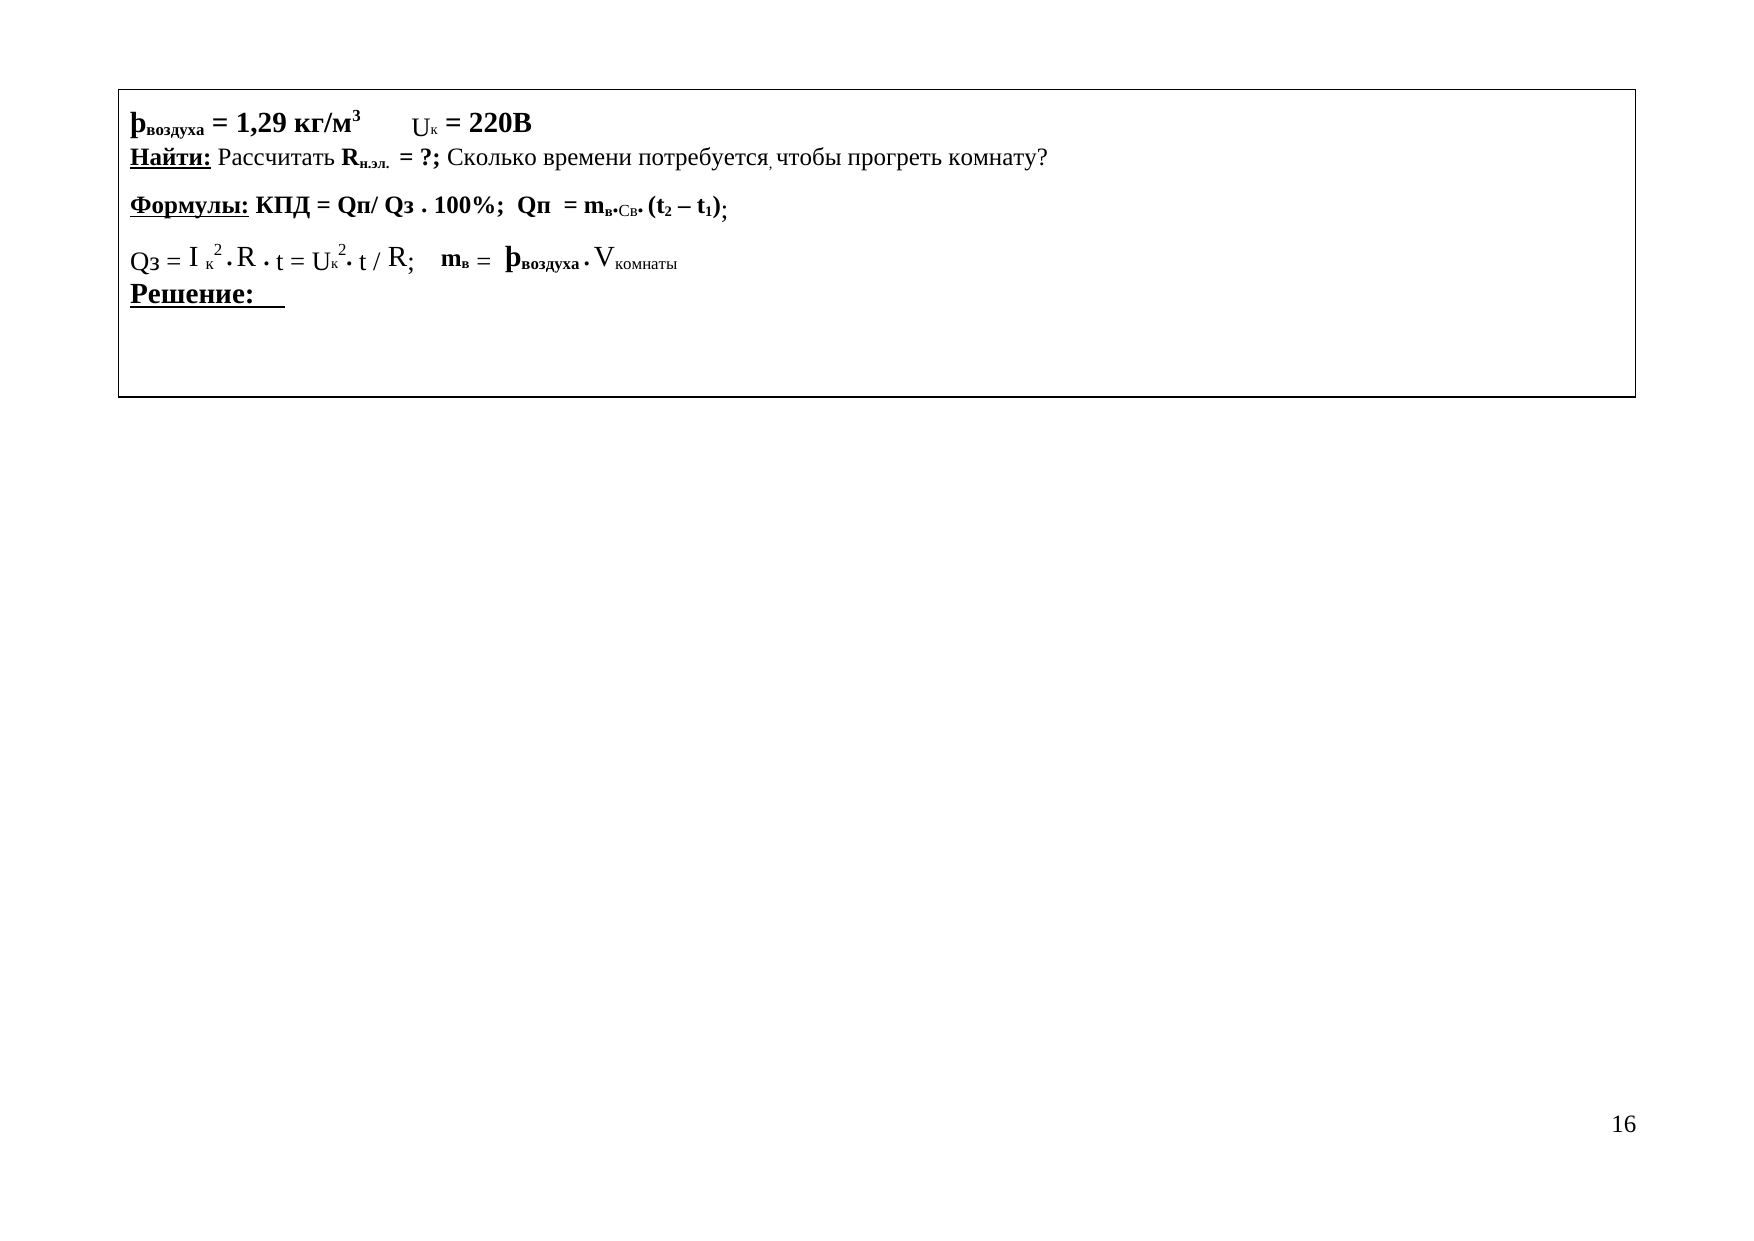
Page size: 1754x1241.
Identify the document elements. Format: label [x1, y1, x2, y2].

table_cell [119, 90, 1635, 396]
